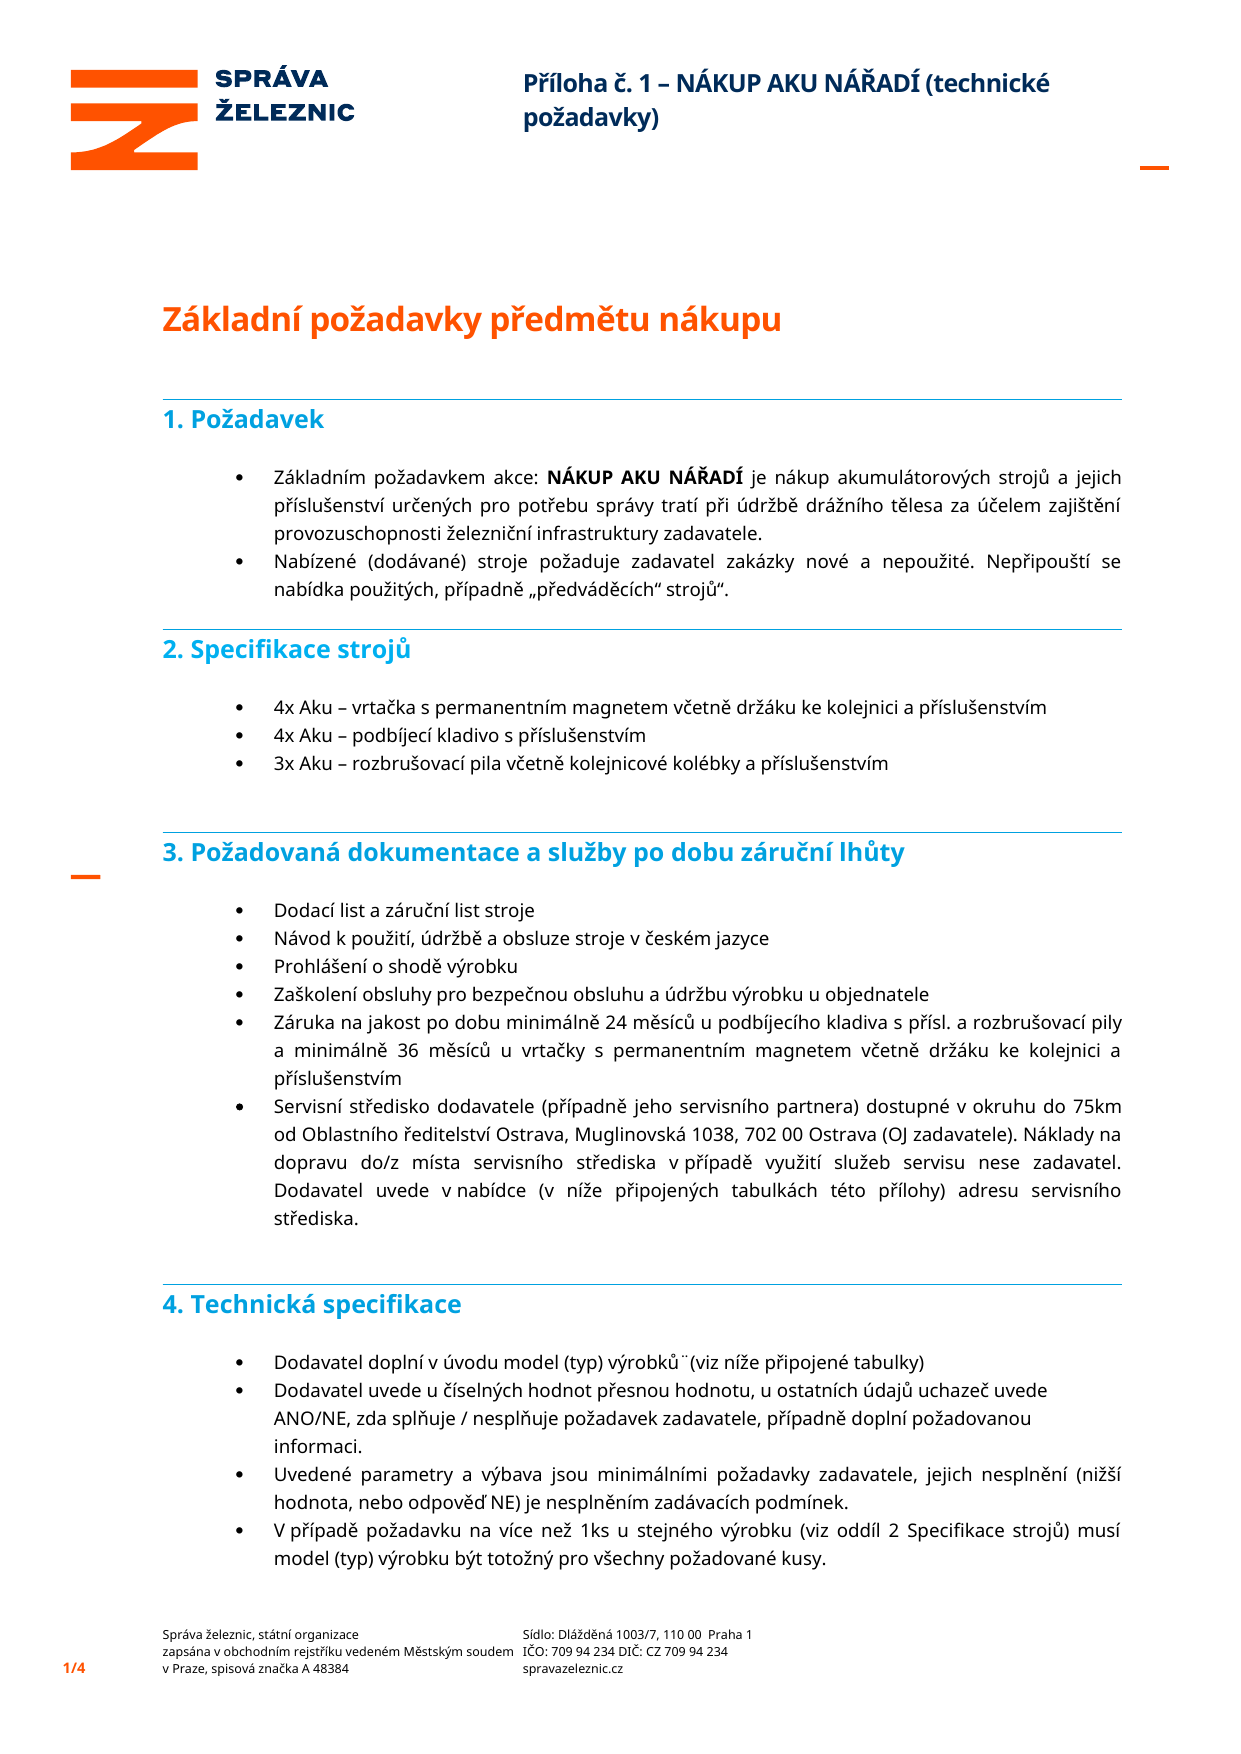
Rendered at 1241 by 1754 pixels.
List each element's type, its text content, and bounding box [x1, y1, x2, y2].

subtitle 2. Specifikace strojů [162, 630, 1122, 666]
list 3x Aku – rozbrušovací pila včetně kolejnicové kolébky a příslušenstvím [236, 751, 1122, 776]
subtitle 1. Požadavek [162, 400, 1122, 436]
list Uvedené parametry a výbava jsou minimálními požadavky zadavatele, jejich nesplnění (nižší hodnota, nebo odpověď NE) je nesplněním zadávacích podmínek. [236, 1461, 1122, 1514]
list Dodací list a záruční list stroje [236, 897, 1122, 923]
list 4x Aku – podbíjecí kladivo s příslušenstvím [236, 723, 1122, 748]
list Prohlášení o shodě výrobku [236, 953, 1122, 979]
list Záruka na jakost po dobu minimálně 24 měsíců u podbíjecího kladiva s přísl. a rozbrušovací pily a minimálně 36 měsíců u vrtačky s permanentním magnetem včetně držáku ke kolejnici a příslušenstvím [236, 1009, 1122, 1091]
list V případě požadavku na více než 1ks u stejného výrobku (viz oddíl 2 Specifikace strojů) musí model (typ) výrobku být totožný pro všechny požadované kusy. [236, 1517, 1122, 1571]
subtitle Základní požadavky předmětu nákupu [162, 296, 1122, 341]
list Zaškolení obsluhy pro bezpečnou obsluhu a údržbu výrobku u objednatele [236, 981, 1122, 1007]
subtitle 3. Požadovaná dokumentace a služby po dobu záruční lhůty [162, 833, 1122, 869]
list Návod k použití, údržbě a obsluze stroje v českém jazyce [236, 925, 1122, 951]
subtitle 4. Technická specifikace [162, 1285, 1122, 1321]
list 4x Aku – vrtačka s permanentním magnetem včetně držáku ke kolejnici a příslušenstvím [236, 694, 1122, 720]
list Dodavatel uvede u číselných hodnot přesnou hodnotu, u ostatních údajů uchazeč uvede ANO/NE, zda splňuje / nesplňuje požadavek zadavatele, případně doplní požadovanou informaci. [236, 1377, 1122, 1458]
list Dodavatel doplní v úvodu model (typ) výrobků¨(viz níže připojené tabulky) [236, 1349, 1122, 1374]
list Servisní středisko dodavatele (případně jeho servisního partnera) dostupné v okruhu do 75km od Oblastního ředitelství Ostrava, Muglinovská 1038, 702 00 Ostrava (OJ zadavatele). Náklady na dopravu do/z místa servisního střediska v případě využití služeb servisu nese zadavatel. Dodavatel uvede v nabídce (v níže připojených tabulkách této přílohy) adresu servisního střediska. [236, 1093, 1122, 1231]
list Nabízené (dodávané) stroje požaduje zadavatel zakázky nové a nepoužité. Nepřipouští se nabídka použitých, případně „předváděcích“ strojů“. [236, 548, 1122, 602]
list Základním požadavkem akce: NÁKUP AKU NÁŘADÍ je nákup akumulátorových strojů a jejich příslušenství určených pro potřebu správy tratí při údržbě drážního tělesa za účelem zajištění provozuschopnosti železniční infrastruktury zadavatele. [236, 464, 1122, 546]
